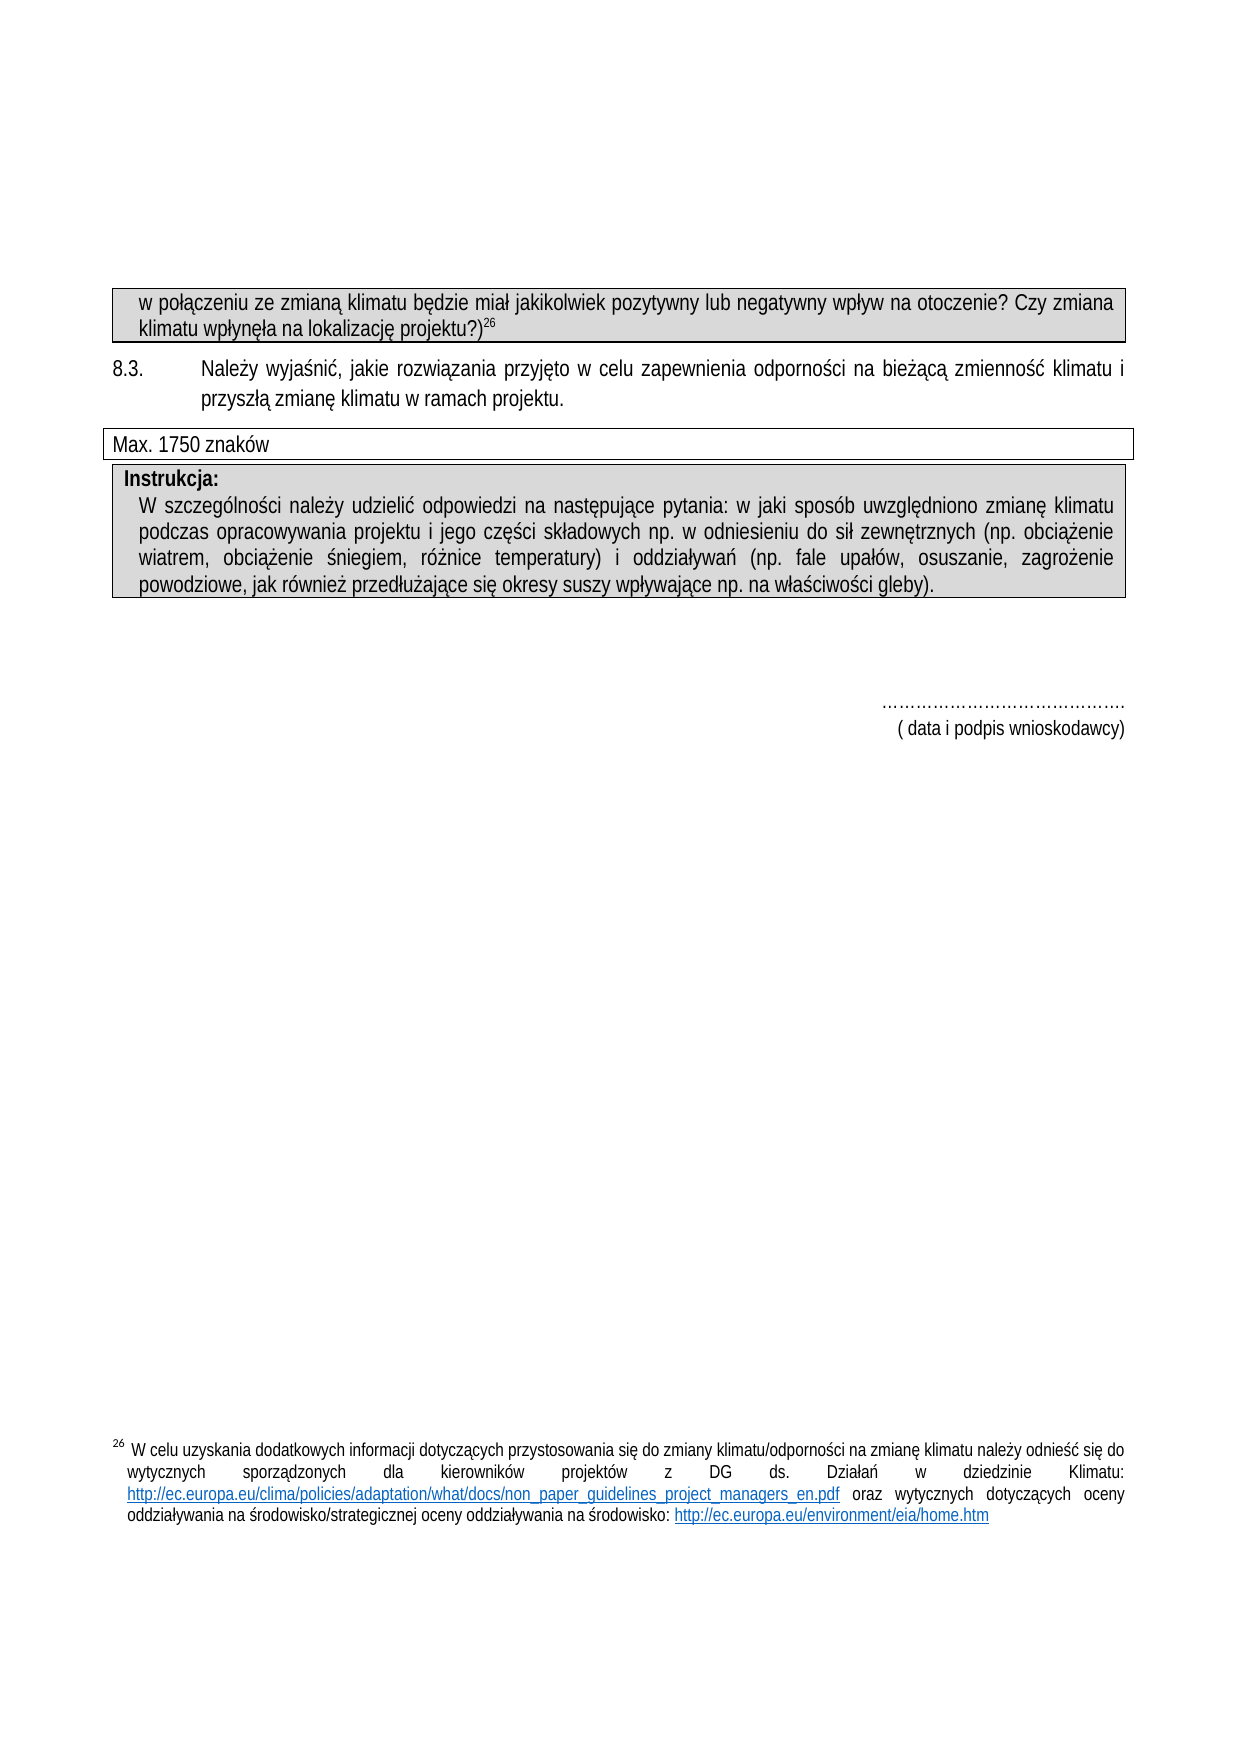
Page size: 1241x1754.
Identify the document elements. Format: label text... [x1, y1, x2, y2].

table_header Instrukcja: W szczególności należy udzielić odpowiedzi na następujące pytania: w jaki sposób uwzględniono zmianę klimatu podczas opracowywania projektu i jego części składowych np. w odniesieniu do sił zewnętrznych (np. obciążenie wiatrem, obciążenie śniegiem, różnice temperatury) i oddziaływań (np. fale upałów, osuszanie, zagrożenie powodziowe, jak również przedłużające się okresy suszy wpływające np. na właściwości gleby). [113, 465, 1125, 597]
list ( data i podpis wnioskodawcy) [702, 716, 1125, 740]
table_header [113, 289, 1125, 341]
list ……………………………………. [702, 689, 1125, 713]
text Max. 1750 znaków [104, 429, 1133, 459]
text 8.3. Należy wyjaśnić, jakie rozwiązania przyjęto w celu zapewnienia odporności na bieżącą zmienność klimatu i przyszłą zmianę klimatu w ramach projektu. [112, 355, 1125, 411]
